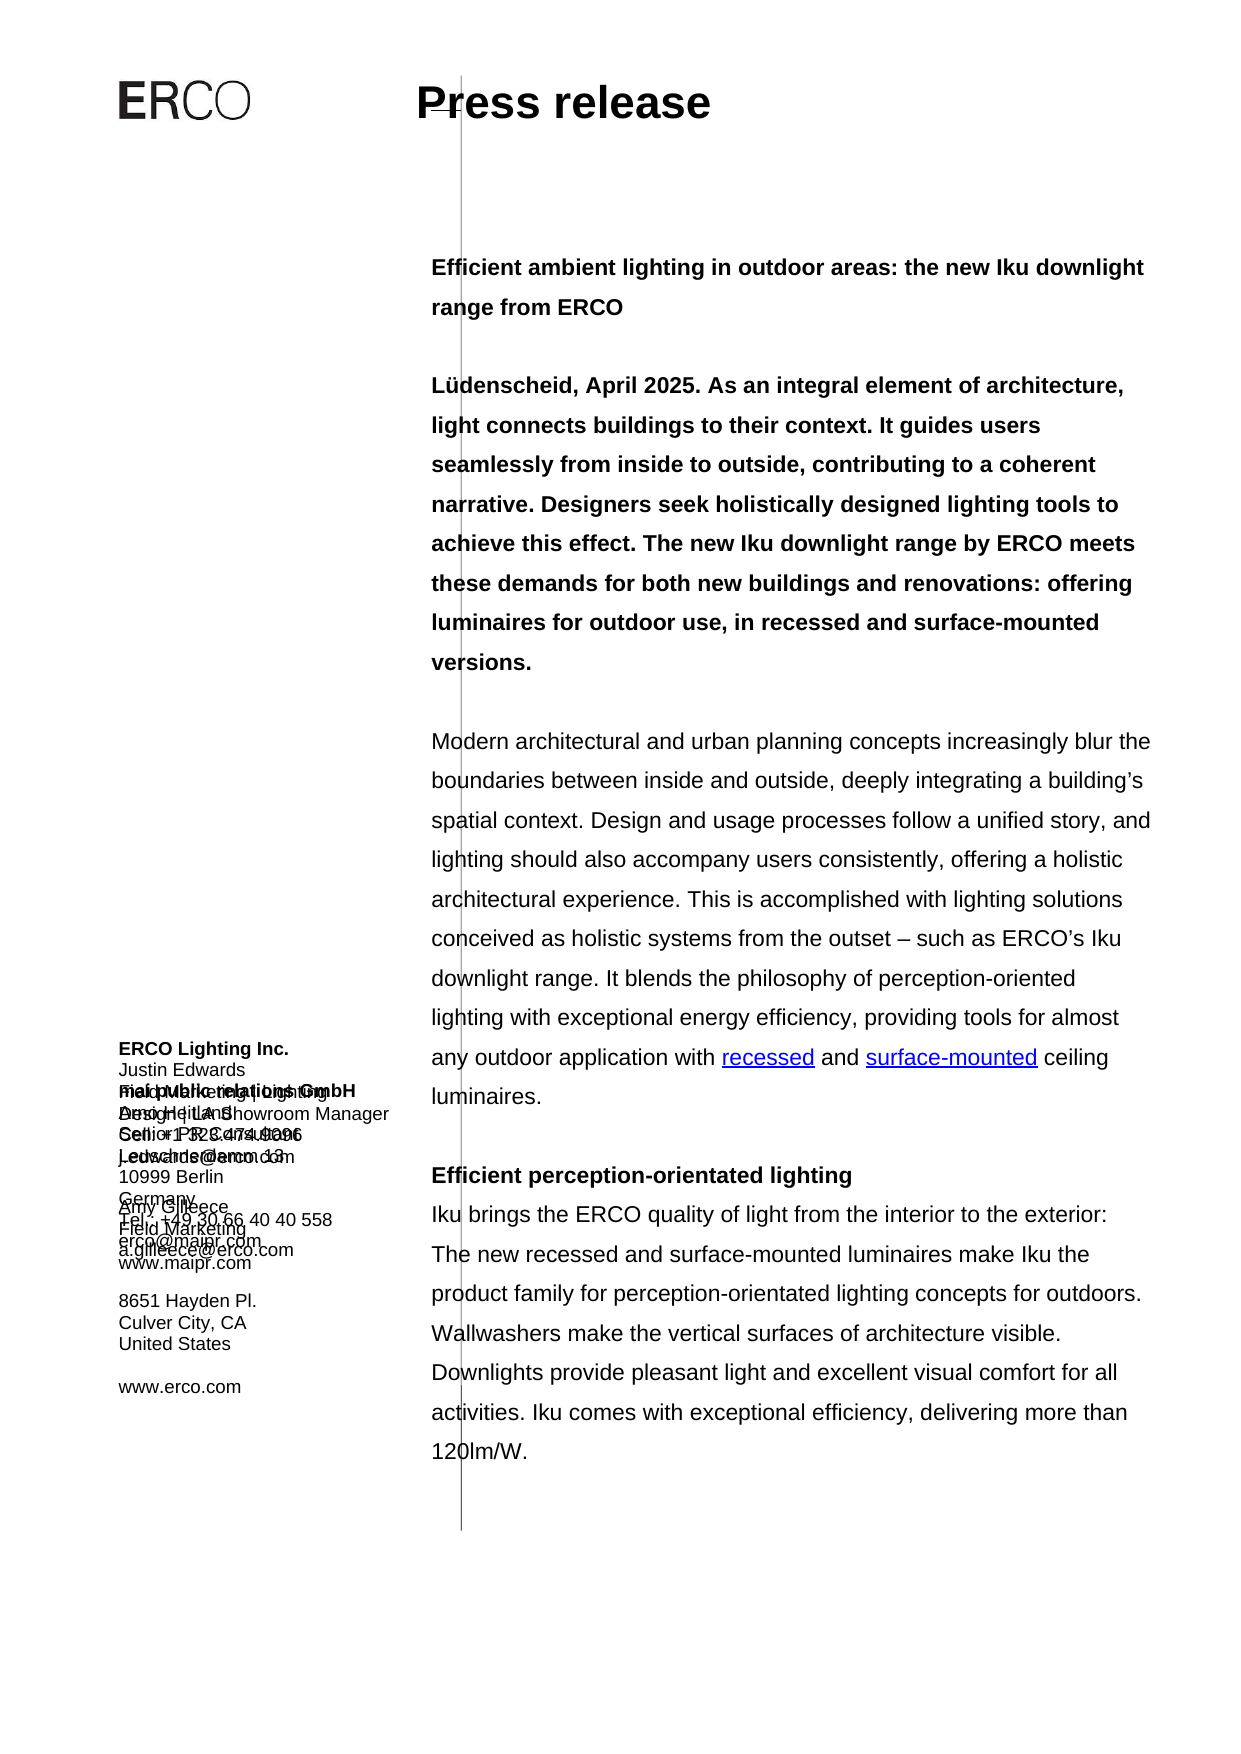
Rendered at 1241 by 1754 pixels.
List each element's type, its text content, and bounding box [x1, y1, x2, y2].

text Modern architectural and urban planning concepts increasingly blur the boundaries between inside and outside, deeply integrating a building’s spatial context. Design and usage processes follow a unified story, and lighting should also accompany users consistently, offering a holistic architectural experience. This is accomplished with lighting solutions conceived as holistic systems from the outset – such as ERCO’s Iku downlight range. It blends the philosophy of perception-oriented lighting with exceptional energy efficiency, providing tools for almost any outdoor application with recessed and surface-mounted ceiling luminaires. [431, 728, 1152, 1109]
text The new recessed and surface-mounted luminaires make Iku the product family for perception-orientated lighting concepts for outdoors. Wallwashers make the vertical surfaces of architecture visible. Downlights provide pleasant light and excellent visual comfort for all activities. Iku comes with exceptional efficiency, delivering more than 120lm/W. [431, 1241, 1152, 1465]
picture [118, 79, 251, 121]
text Efficient ambient lighting in outdoor areas: the new Iku downlight range from ERCO [431, 254, 1152, 320]
text Efficient perception-orientated lighting [431, 1162, 1152, 1188]
text Lüdenscheid, April 2025. As an integral element of architecture, light connects buildings to their context. It guides users seamlessly from inside to outside, contributing to a coherent narrative. Designers seek holistically designed lighting tools to achieve this effect. The new Iku downlight range by ERCO meets these demands for both new buildings and renovations: offering luminaires for outdoor use, in recessed and surface-mounted versions. [431, 372, 1152, 675]
text Iku brings the ERCO quality of light from the interior to the exterior: [431, 1201, 1152, 1228]
